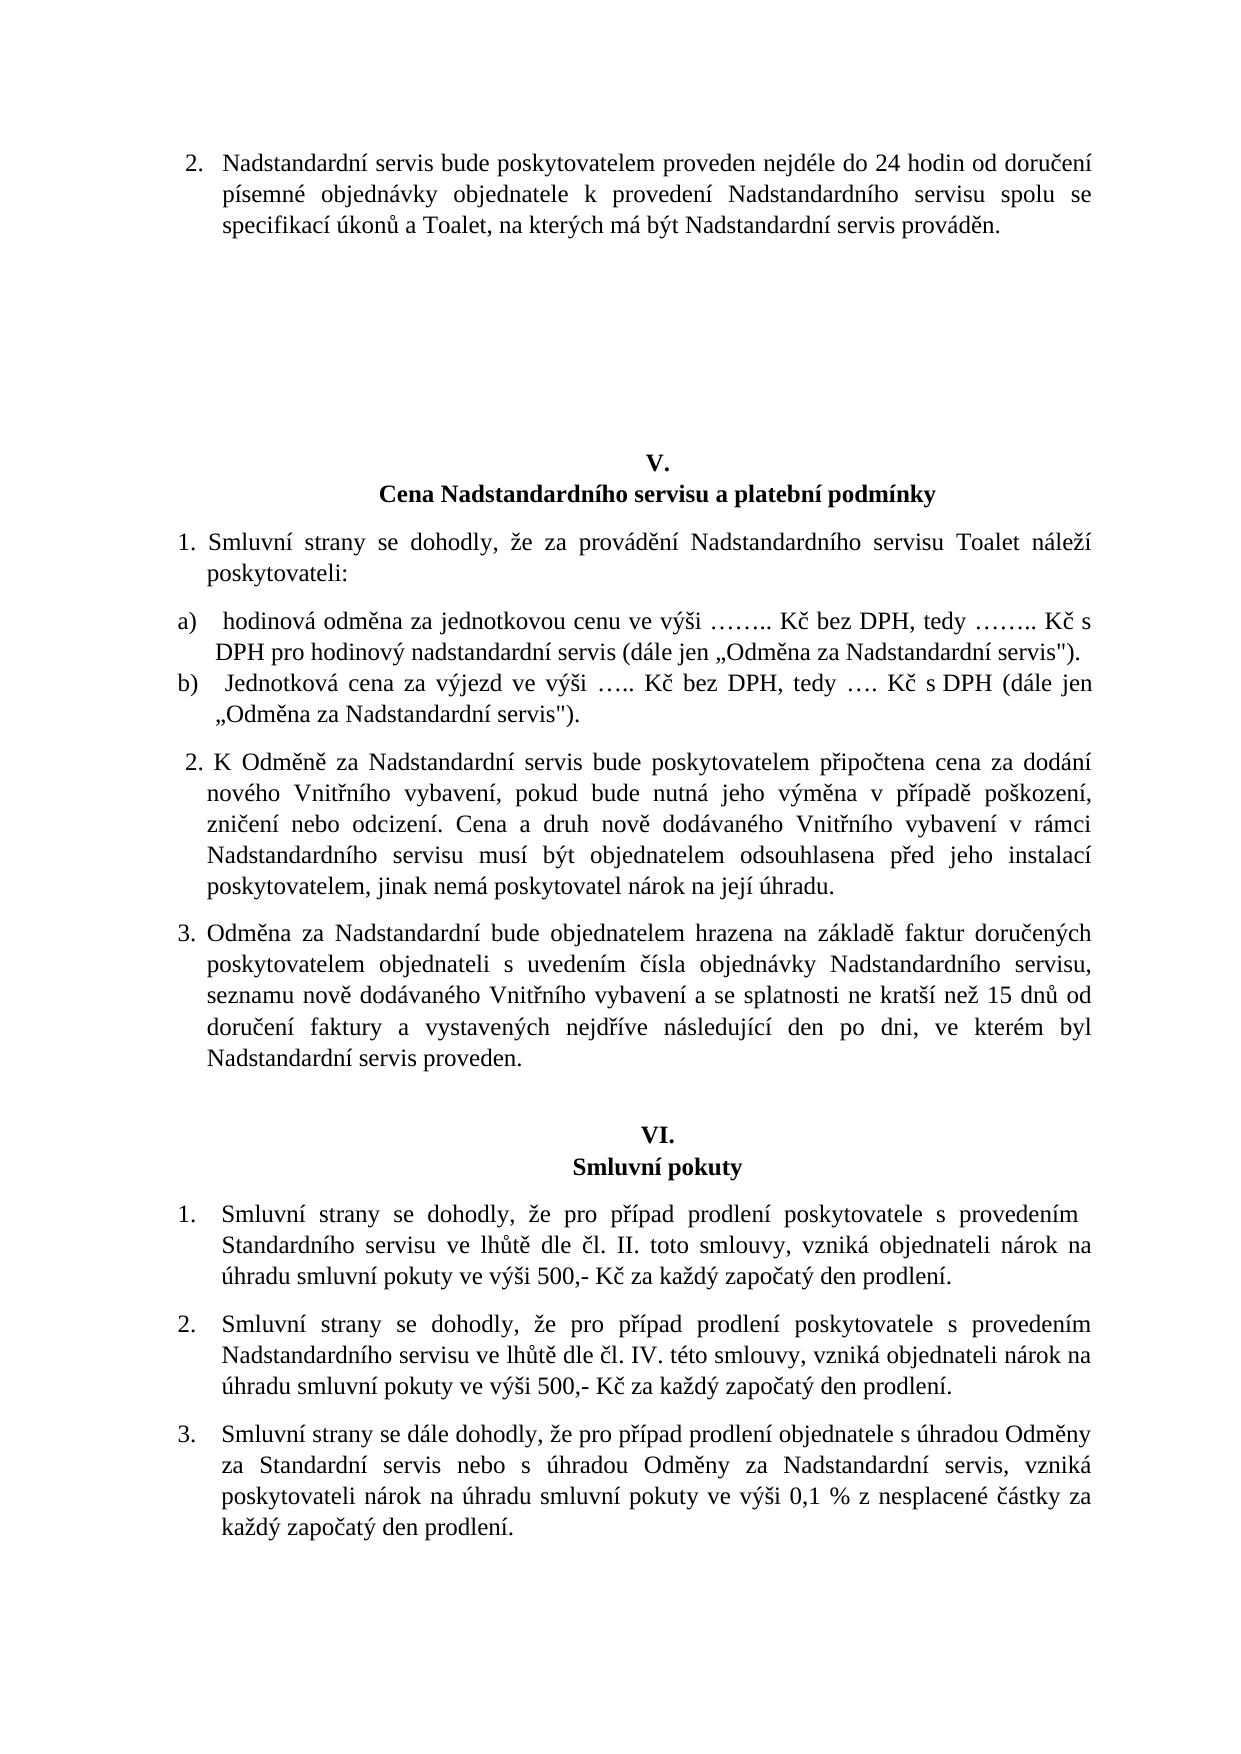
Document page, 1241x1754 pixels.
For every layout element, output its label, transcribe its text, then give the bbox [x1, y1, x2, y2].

text 3. Odměna za Nadstandardní bude objednatelem hrazena na základě faktur doručených poskytovatelem objednateli s uvedením čísla objednávky Nadstandardního servisu, seznamu nově dodávaného Vnitřního vybavení a se splatnosti ne kratší než 15 dnů od doručení faktury a vystavených nejdříve následující den po dni, ve kterém byl Nadstandardní servis proveden. [177, 918, 1093, 1071]
list V. [223, 448, 1093, 477]
list hodinová odměna za jednotkovou cenu ve výši …….. Kč bez DPH, tedy …….. Kč s DPH pro hodinový nadstandardní servis (dále jen „Odměna za Nadstandardní servis"). [177, 606, 1093, 666]
list VI. [223, 1121, 1093, 1149]
list Nadstandardní servis bude poskytovatelem proveden nejdéle do 24 hodin od doručení písemné objednávky objednatele k provedení Nadstandardního servisu spolu se specifikací úkonů a Toalet, na kterých má být Nadstandardní servis prováděn. [185, 148, 1093, 238]
list Smluvní pokuty [223, 1152, 1093, 1180]
text 3. Smluvní strany se dále dohodly, že pro případ prodlení objednatele s úhradou Odměny za Standardní servis nebo s úhradou Odměny za Nadstandardní servis, vzniká poskytovateli nárok na úhradu smluvní pokuty ve výši 0,1 % z nesplacené částky za každý započatý den prodlení. [177, 1419, 1093, 1541]
list Jednotková cena za výjezd ve výši ….. Kč bez DPH, tedy …. Kč s DPH (dále jen „Odměna za Nadstandardní servis"). [177, 668, 1093, 728]
text 2. Smluvní strany se dohodly, že pro případ prodlení poskytovatele s provedením Nadstandardního servisu ve lhůtě dle čl. IV. této smlouvy, vzniká objednateli nárok na úhradu smluvní pokuty ve výši 500,- Kč za každý započatý den prodlení. [177, 1309, 1093, 1400]
text 1. Smluvní strany se dohodly, že pro případ prodlení poskytovatele s provedením Standardního servisu ve lhůtě dle čl. II. toto smlouvy, vzniká objednateli nárok na úhradu smluvní pokuty ve výši 500,- Kč za každý započatý den prodlení. [177, 1199, 1093, 1290]
text 2. K Odměně za Nadstandardní servis bude poskytovatelem připočtena cena za dodání nového Vnitřního vybavení, pokud bude nutná jeho výměna v případě poškození, zničení nebo odcizení. Cena a druh nově dodávaného Vnitřního vybavení v rámci Nadstandardního servisu musí být objednatelem odsouhlasena před jeho instalací poskytovatelem, jinak nemá poskytovatel nárok na její úhradu. [185, 747, 1093, 899]
list Cena Nadstandardního servisu a platební podmínky [223, 479, 1093, 508]
text 1. Smluvní strany se dohodly, že za provádění Nadstandardního servisu Toalet náleží poskytovateli: [177, 527, 1093, 587]
